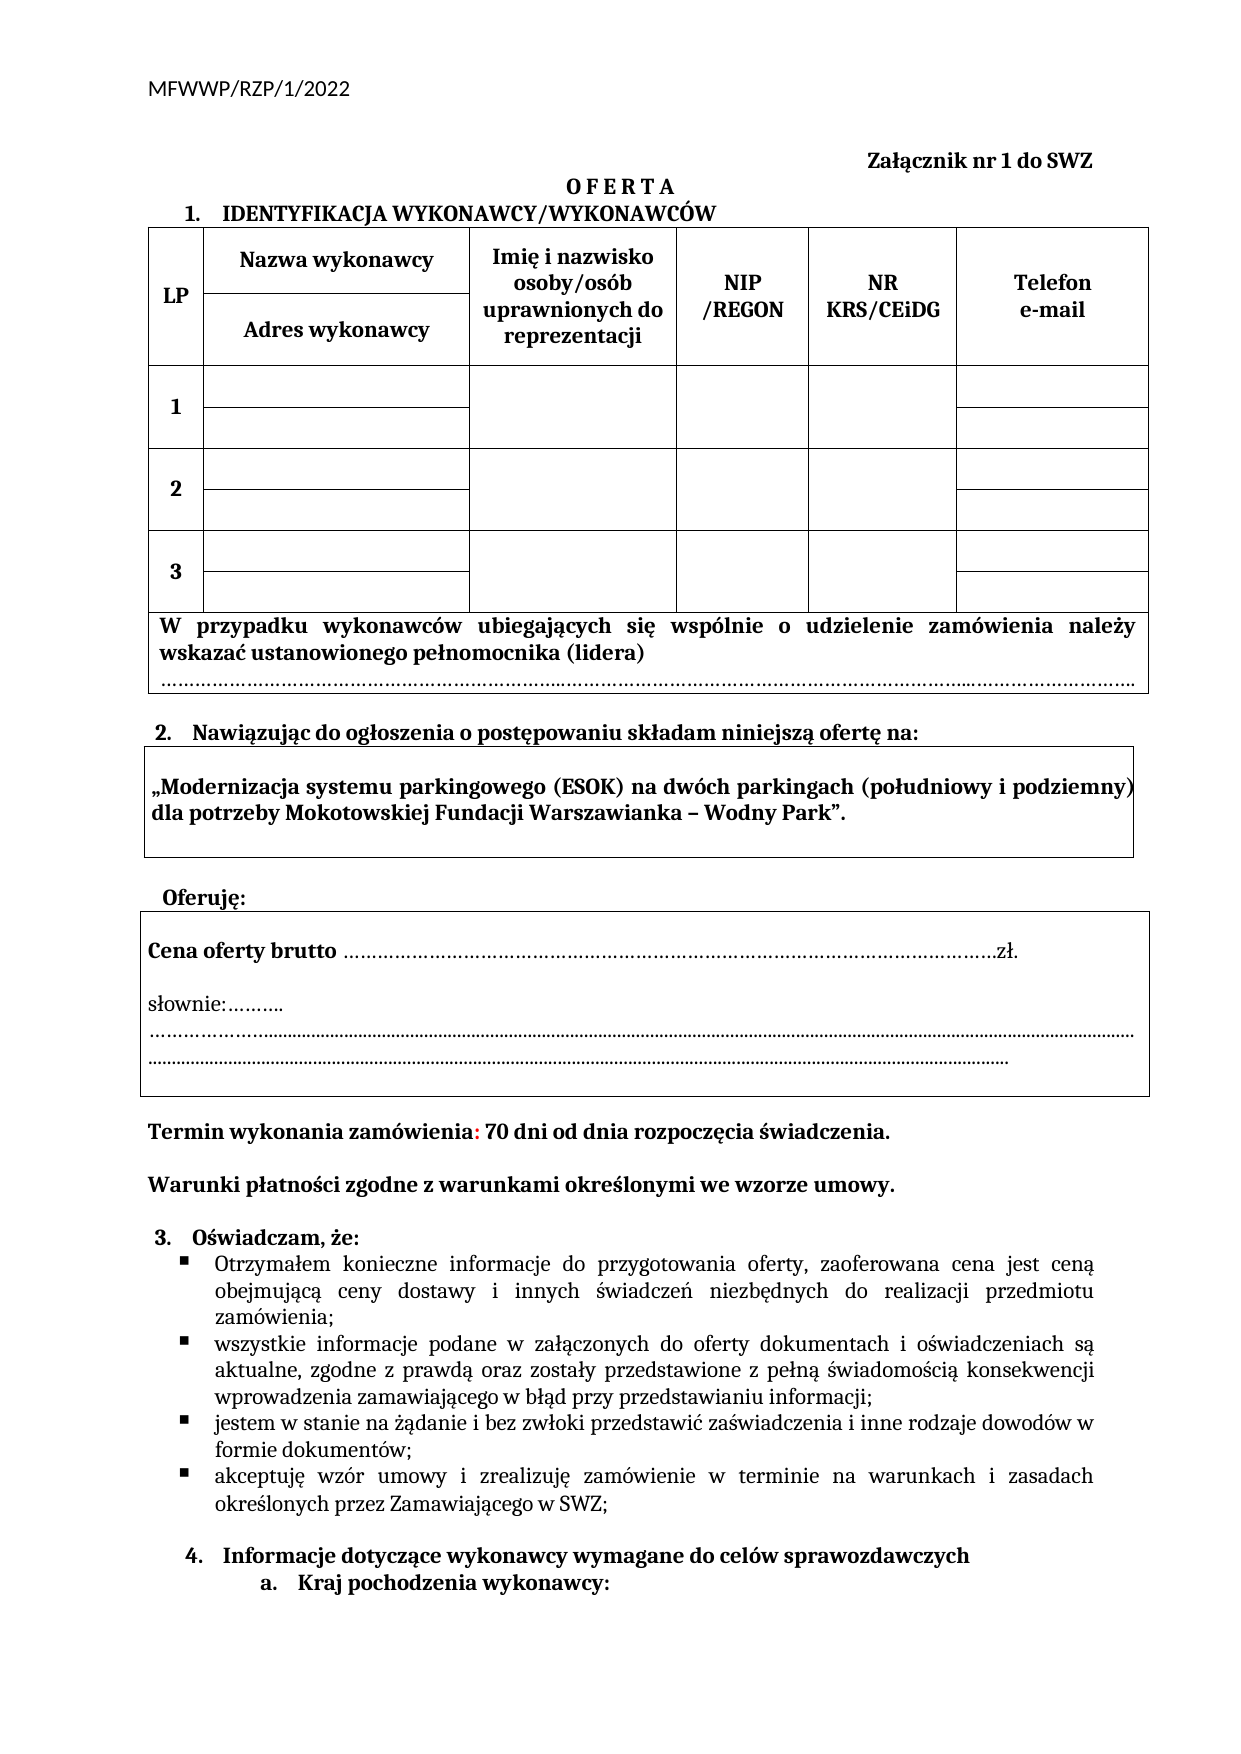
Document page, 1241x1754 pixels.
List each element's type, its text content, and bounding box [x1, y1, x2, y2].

table_cell [204, 572, 469, 612]
text Załącznik nr 1 do SWZ [148, 148, 1093, 174]
table_header Cena oferty brutto ……………………………………………………………………………………………………zł. słownie:……….…………………............................................................................................................................................................................................................................................................................................................................................................................... [141, 912, 1149, 1096]
table_cell [957, 490, 1148, 530]
table_cell [470, 366, 676, 448]
list Oświadczam, że: [154, 1224, 1093, 1251]
table_cell [957, 366, 1148, 407]
table_cell [204, 408, 469, 448]
list jestem w stanie na żądanie i bez zwłoki przedstawić zaświadczenia i inne rodzaje dowodów w formie dokumentów; [177, 1410, 1096, 1463]
table_cell 1 [149, 366, 203, 448]
table_cell [470, 531, 676, 612]
table_cell [809, 531, 956, 612]
table_cell 3 [149, 531, 203, 612]
text Oferuję: [162, 884, 1093, 911]
list wszystkie informacje podane w załączonych do oferty dokumentach i oświadczeniach są aktualne, zgodne z prawdą oraz zostały przedstawione z pełną świadomością konsekwencji wprowadzenia zamawiającego w błąd przy przedstawianiu informacji; [177, 1330, 1096, 1410]
table_cell W przypadku wykonawców ubiegających się wspólnie o udzielenie zamówienia należy wskazać ustanowionego pełnomocnika (lidera) ……………………………………………………………..……………………………………………………………...………………………. [149, 613, 1148, 692]
table_cell 2 [149, 449, 203, 530]
text Warunki płatności zgodne z warunkami określonymi we wzorze umowy. [148, 1172, 1093, 1198]
list akceptuję wzór umowy i zrealizuję zamówienie w terminie na warunkach i zasadach określonych przez Zamawiającego w SWZ; [177, 1463, 1096, 1517]
table_header Imię i nazwisko osoby/osób uprawnionych do reprezentacji [470, 228, 676, 365]
table_cell [204, 366, 469, 407]
table_header NR KRS/CEiDG [809, 228, 956, 365]
table_cell [204, 531, 469, 571]
table_cell [809, 449, 956, 530]
table_cell [204, 490, 469, 530]
list IDENTYFIKACJA WYKONAWCY/WYKONAWCÓW [185, 200, 1093, 227]
table_header Telefon e-mail [957, 228, 1148, 365]
table_header LP [149, 228, 203, 365]
table_cell [957, 531, 1148, 571]
table_cell [957, 449, 1148, 489]
table_header Nazwa wykonawcy [204, 228, 469, 293]
table_header „Modernizacja systemu parkingowego (ESOK) na dwóch parkingach (południowy i podziemny) dla potrzeby Mokotowskiej Fundacji Warszawianka – Wodny Park”. [145, 747, 1133, 857]
text O F E R T A [148, 174, 1093, 200]
table_cell [957, 572, 1148, 612]
list Nawiązując do ogłoszenia o postępowaniu składam niniejszą ofertę na: [155, 720, 1093, 746]
list Otrzymałem konieczne informacje do przygotowania oferty, zaoferowana cena jest ceną obejmującą ceny dostawy i innych świadczeń niezbędnych do realizacji przedmiotu zamówienia; [177, 1251, 1096, 1330]
text Termin wykonania zamówienia: 70 dni od dnia rozpoczęcia świadczenia. [148, 1119, 1093, 1145]
table_cell [957, 408, 1148, 448]
table_cell [809, 366, 956, 448]
list Kraj pochodzenia wykonawcy: [260, 1569, 1093, 1596]
table_cell [204, 449, 469, 489]
table_cell [677, 449, 808, 530]
table_cell [470, 449, 676, 530]
table_cell [677, 531, 808, 612]
table_header NIP /REGON [677, 228, 808, 365]
table_cell [677, 366, 808, 448]
table_cell Adres wykonawcy [204, 294, 469, 365]
list Informacje dotyczące wykonawcy wymagane do celów sprawozdawczych [185, 1543, 1093, 1569]
